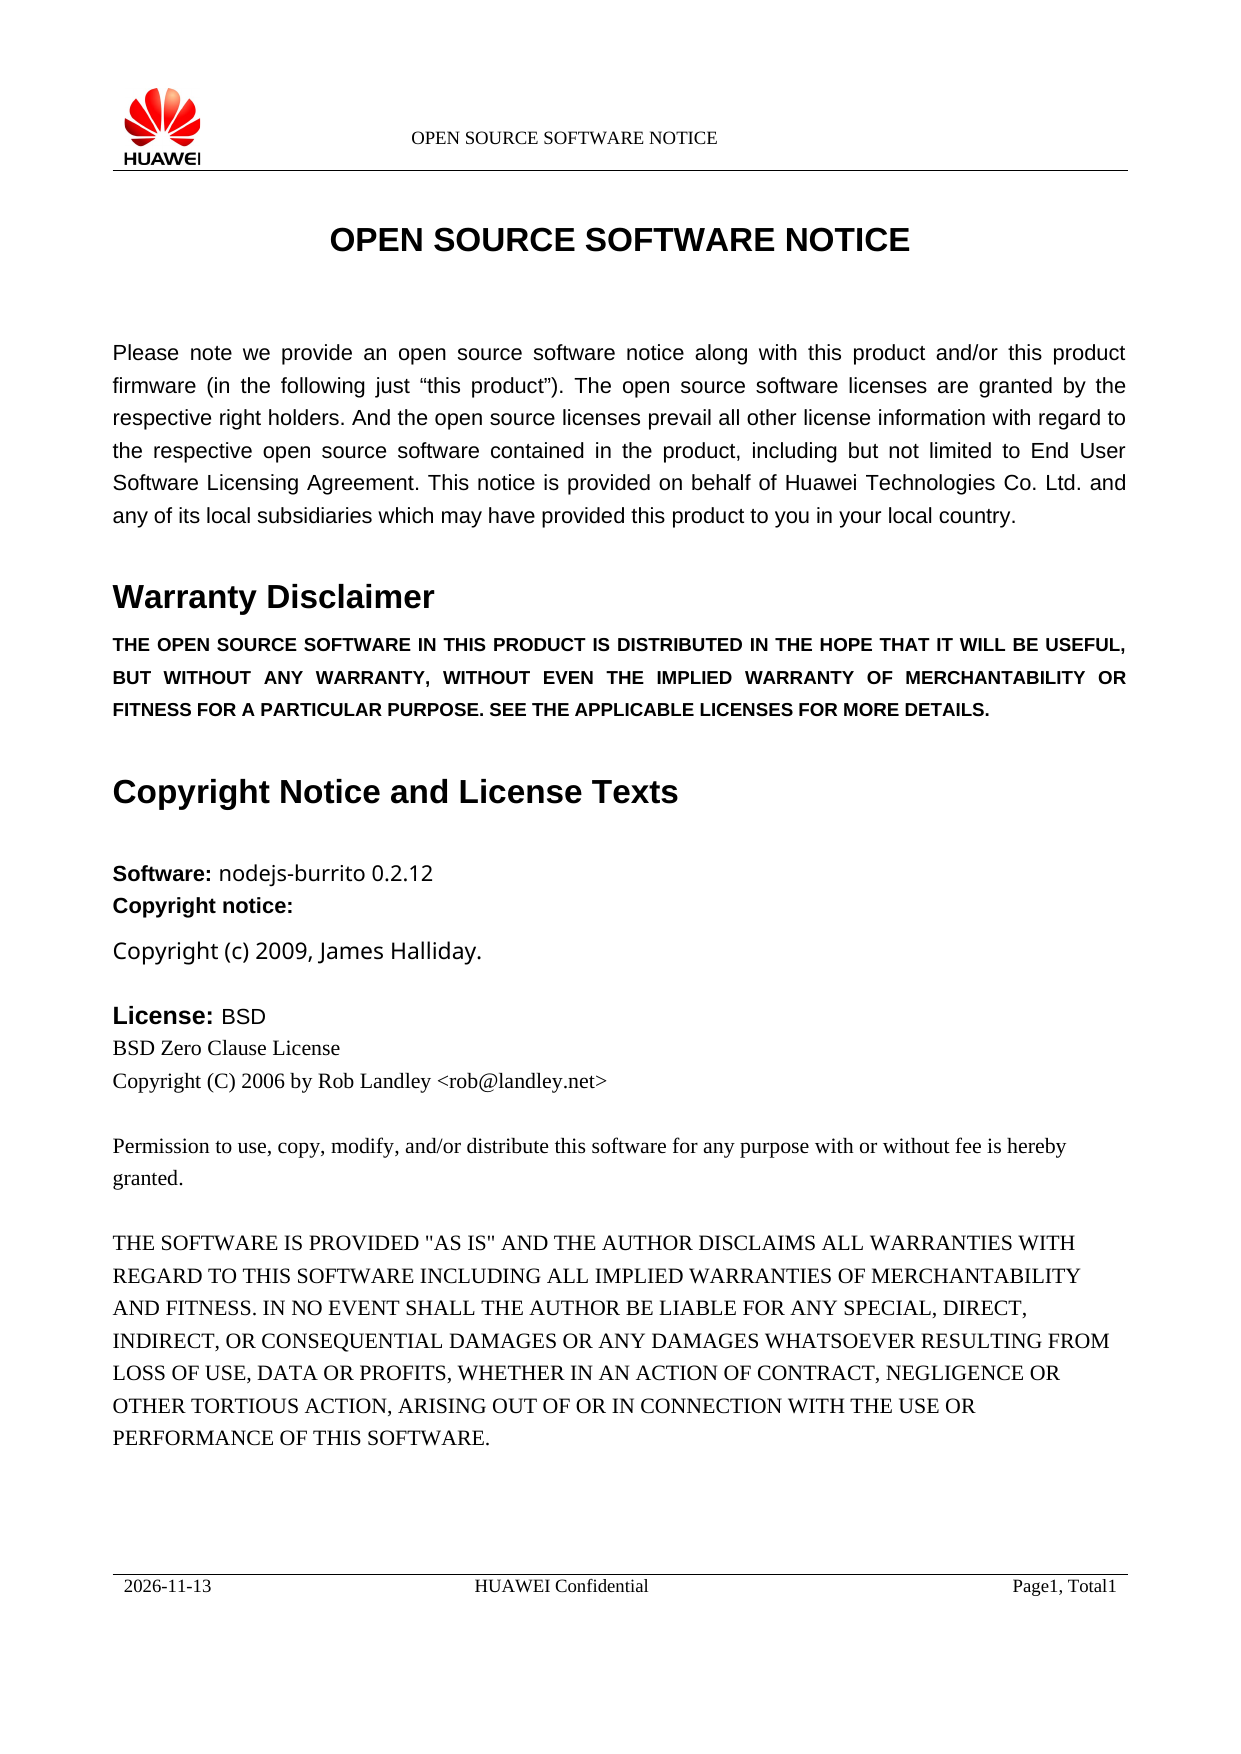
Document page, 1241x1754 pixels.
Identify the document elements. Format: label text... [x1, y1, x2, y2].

text BSD Zero Clause License Copyright (C) 2006 by Rob Landley <rob@landley.net> Permission to use, copy, modify, and/or distribute this software for any purpose with or without fee is hereby granted. THE SOFTWARE IS PROVIDED "AS IS" AND THE AUTHOR DISCLAIMS ALL WARRANTIES WITH REGARD TO THIS SOFTWARE INCLUDING ALL IMPLIED WARRANTIES OF MERCHANTABILITY AND FITNESS. IN NO EVENT SHALL THE AUTHOR BE LIABLE FOR ANY SPECIAL, DIRECT, INDIRECT, OR CONSEQUENTIAL DAMAGES OR ANY DAMAGES WHATSOEVER RESULTING FROM LOSS OF USE, DATA OR PROFITS, WHETHER IN AN ACTION OF CONTRACT, NEGLIGENCE OR OTHER TORTIOUS ACTION, ARISING OUT OF OR IN CONNECTION WITH THE USE OR PERFORMANCE OF THIS SOFTWARE. [112, 1031, 1128, 1486]
text Copyright notice: [112, 889, 1128, 921]
text OPEN SOURCE SOFTWARE NOTICE [112, 206, 1128, 271]
picture [124, 88, 201, 165]
text License: BSD [112, 999, 1128, 1031]
text Please note we provide an open source software notice along with this product and/or this product firmware (in the following just “this product”). The open source software licenses are granted by the respective right holders. And the open source licenses prevail all other license information with regard to the respective open source software contained in the product, including but not limited to End User Software Licensing Agreement. This notice is provided on behalf of Huawei Technologies Co. Ltd. and any of its local subsidiaries which may have provided this product to you in your local country. [112, 336, 1128, 531]
title Software: nodejs-burrito 0.2.12 [112, 856, 1128, 889]
text Copyright (c) 2009, James Halliday. [112, 934, 1128, 999]
text Warranty Disclaimer [112, 564, 1128, 629]
text Copyright Notice and License Texts [112, 759, 1128, 824]
text The open source software in this product is distributed in the hope that it will be useful, but WITHOUT ANY WARRANTY, without even the implied warranty of MERCHANTABILITY or FITNESS FOR A PARTICULAR PURPOSE. See the applicable licenses for more details. [112, 629, 1128, 726]
